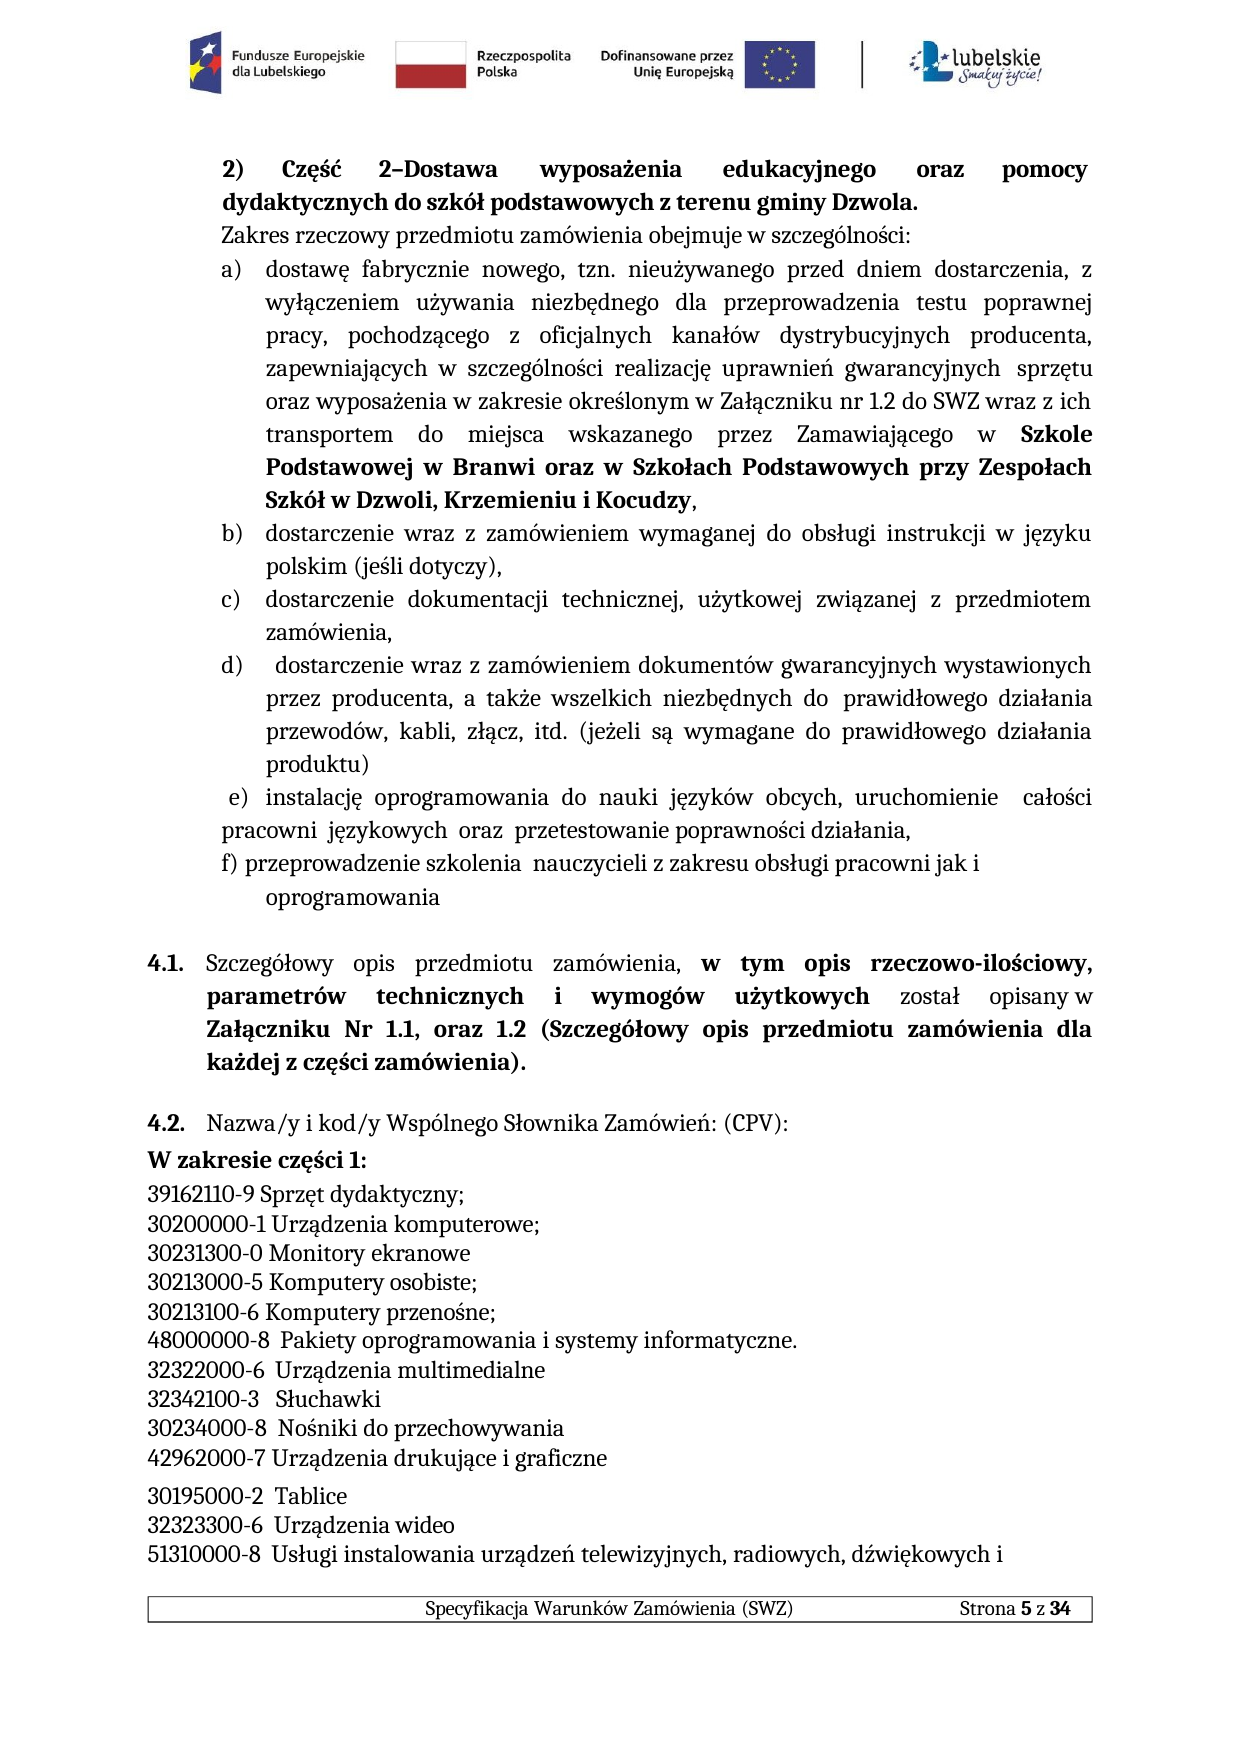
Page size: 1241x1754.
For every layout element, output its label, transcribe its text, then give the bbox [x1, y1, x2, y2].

text 32322000-6 Urządzenia multimedialne [147, 1355, 1107, 1384]
text 32323300-6 Urządzenia wideo [147, 1510, 1107, 1539]
text 30234000-8 Nośniki do przechowywania [147, 1413, 1107, 1443]
text 32342100-3 Słuchawki [147, 1384, 1107, 1413]
text 30231300-0 Monitory ekranowe [147, 1238, 1107, 1267]
text 30213100-6 Komputery przenośne; [147, 1297, 1107, 1326]
text 42962000-7 Urządzenia drukujące i graficzne [147, 1443, 1107, 1472]
list dostawę fabrycznie nowego, tzn. nieużywanego przed dniem dostarczenia, z wyłączeniem używania niezbędnego dla przeprowadzenia testu poprawnej pracy, pochodzącego z oficjalnych kanałów dystrybucyjnych producenta, zapewniających w szczególności realizację uprawnień gwarancyjnych sprzętu oraz wyposażenia w zakresie określonym w Załączniku nr 1.2 do SWZ wraz z ich transportem do miejsca wskazanego przez Zamawiającego w Szkole Podstawowej w Branwi oraz w Szkołach Podstawowych przy Zespołach Szkół w Dzwoli, Krzemieniu i Kocudzy, [221, 254, 1093, 514]
text 30213000-5 Komputery osobiste; [147, 1267, 1107, 1297]
text 30195000-2 Tablice [147, 1481, 1107, 1510]
list dostarczenie dokumentacji technicznej, użytkowej związanej z przedmiotem zamówienia, [221, 585, 1092, 647]
list dostarczenie wraz z zamówieniem wymaganej do obsługi instrukcji w języku polskim (jeśli dotyczy), [221, 519, 1092, 581]
text 51310000-8 Usługi instalowania urządzeń telewizyjnych, radiowych, dźwiękowych i [147, 1539, 1107, 1569]
subtitle W zakresie części 1: [147, 1146, 1107, 1175]
list instalację oprogramowania do nauki języków obcych, uruchomienie całości pracowni językowych oraz przetestowanie poprawności działania, [221, 783, 1093, 845]
subtitle Część 2–Dostawa wyposażenia edukacyjnego oraz pomocy [222, 155, 1107, 184]
list Szczegółowy opis przedmiotu zamówienia, w tym opis rzeczowo-ilościowy, parametrów technicznych i wymogów użytkowych został opisany w Załączniku Nr 1.1, oraz 1.2 (Szczegółowy opis przedmiotu zamówienia dla każdej z części zamówienia). [147, 949, 1093, 1076]
list przeprowadzenie szkolenia nauczycieli z zakresu obsługi pracowni jak i [221, 849, 1093, 878]
list dostarczenie wraz z zamówieniem dokumentów gwarancyjnych wystawionych przez producenta, a także wszelkich niezbędnych do prawidłowego działania przewodów, kabli, złącz, itd. (jeżeli są wymagane do prawidłowego działania produktu) [221, 651, 1093, 779]
picture [185, 26, 1047, 100]
text 30200000-1 Urządzenia komputerowe; [147, 1209, 1107, 1238]
list Nazwa/y i kod/y Wspólnego Słownika Zamówień: (CPV): [147, 1109, 1107, 1138]
list oprogramowania [266, 882, 1093, 911]
text 48000000-8 Pakiety oprogramowania i systemy informatyczne. [147, 1326, 1099, 1355]
text dydaktycznych do szkół podstawowych z terenu gminy Dzwola. [222, 188, 1107, 217]
text Zakres rzeczowy przedmiotu zamówienia obejmuje w szczególności: [221, 221, 1107, 250]
text 39162110-9 Sprzęt dydaktyczny; [147, 1179, 1107, 1209]
